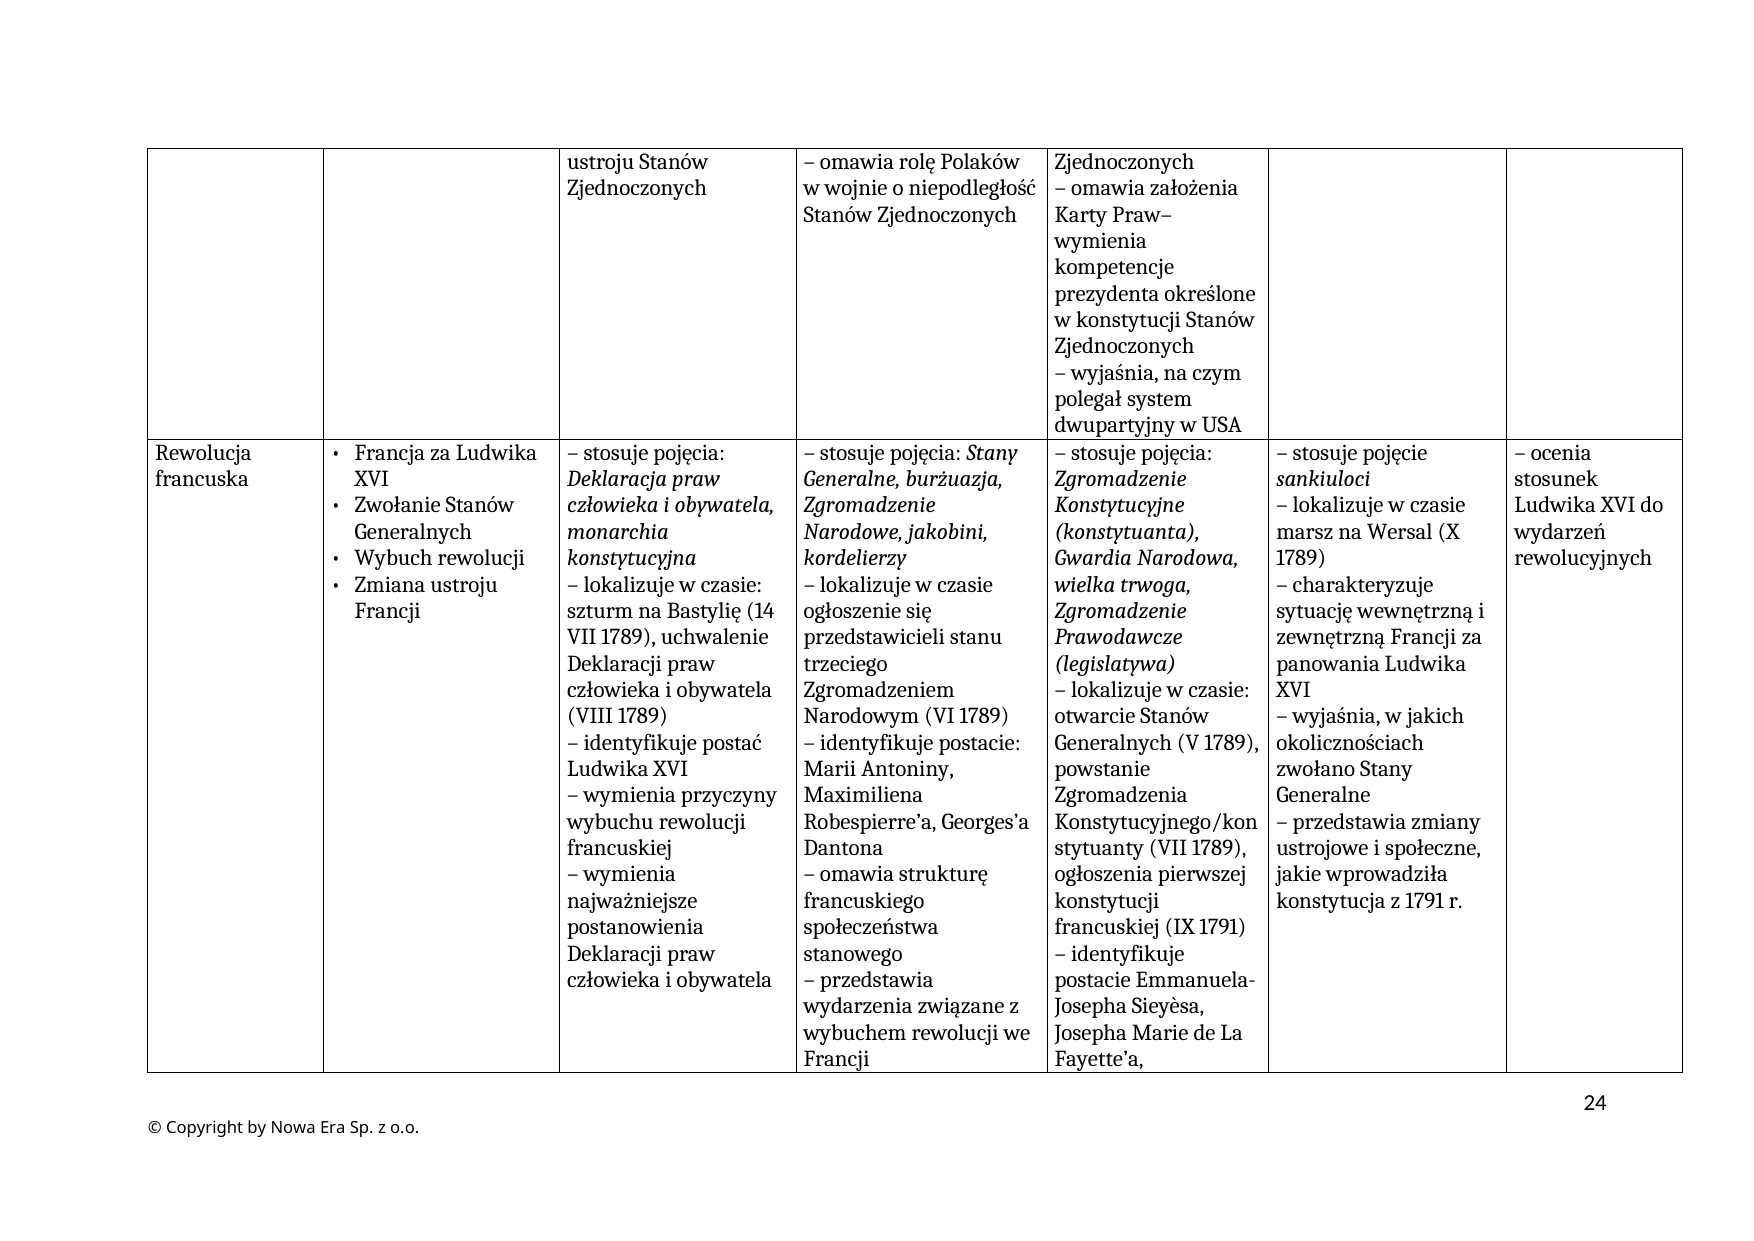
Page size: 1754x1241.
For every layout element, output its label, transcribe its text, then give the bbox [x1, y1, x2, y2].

table_cell Rewolucja francuska [148, 440, 323, 1072]
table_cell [1048, 440, 1268, 1072]
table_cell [797, 440, 1047, 1072]
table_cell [324, 440, 559, 1072]
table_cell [560, 440, 796, 1072]
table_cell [1507, 440, 1682, 1072]
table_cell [797, 149, 1047, 438]
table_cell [324, 149, 559, 438]
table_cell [1269, 149, 1506, 438]
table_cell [560, 149, 796, 438]
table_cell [148, 149, 323, 438]
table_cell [1048, 149, 1268, 438]
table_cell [1269, 440, 1506, 1072]
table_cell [1507, 149, 1682, 438]
